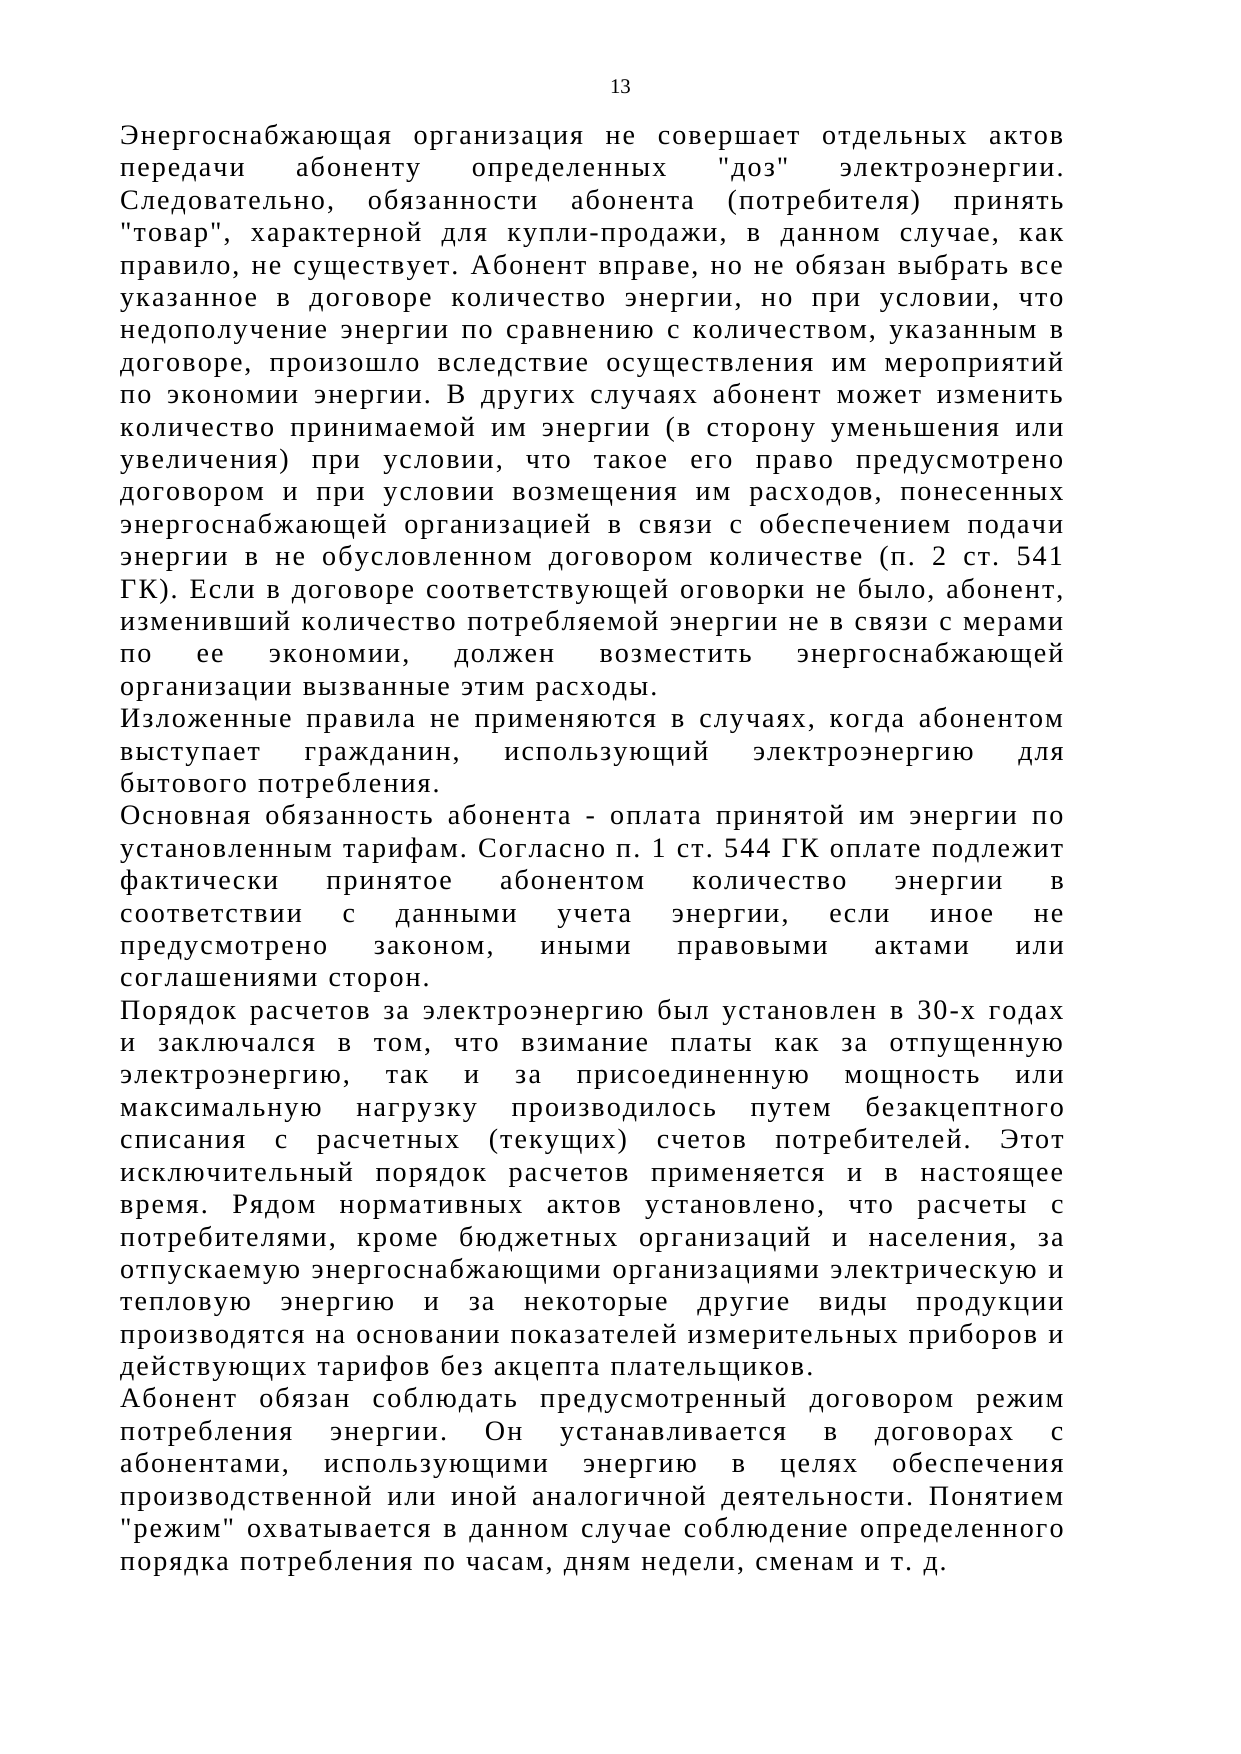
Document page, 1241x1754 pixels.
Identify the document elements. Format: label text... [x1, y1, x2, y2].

text Энергоснабжающая организация не совершает отдельных актов передачи абоненту определенных "доз" электроэнергии. Следовательно, обязанности абонента (потребителя) принять "товар", характерной для купли-продажи, в данном случае, как правило, не существует. Абонент вправе, но не обязан выбрать все указанное в договоре количество энергии, но при условии, что недополучение энергии по сравнению с количеством, указанным в договоре, произошло вследствие осуществления им мероприятий по экономии энергии. В других случаях абонент может изменить количество принимаемой им энергии (в сторону уменьшения или увеличения) при условии, что такое его право предусмотрено договором и при условии возмещения им расходов, понесенных энергоснабжающей организацией в связи с обеспечением подачи энергии в не обусловленном договором количестве (п. 2 ст. 541 ГК). Если в договоре соответствующей оговорки не было, абонент, изменивший количество потребляемой энергии не в связи с мерами по ее экономии, должен возместить энергоснабжающей организации вызванные этим расходы. [120, 118, 1065, 701]
text Порядок расчетов за электроэнергию был установлен в 30-х годах и заключался в том, что взимание платы как за отпущенную электроэнергию, так и за присоединенную мощность или максимальную нагрузку производилось путем безакцептного списания с расчетных (текущих) счетов потребителей. Этот исключительный порядок расчетов применяется и в настоящее время. Рядом нормативных актов установлено, что расчеты с потребителями, кроме бюджетных организаций и населения, за отпускаемую энергоснабжающими организациями электрическую и тепловую энергию и за некоторые другие виды продукции производятся на основании показателей измерительных приборов и действующих тарифов без акцепта плательщиков. [120, 993, 1065, 1382]
text Абонент обязан соблюдать предусмотренный договором режим потребления энергии. Он устанавливается в договорах с абонентами, использующими энергию в целях обеспечения производственной или иной аналогичной деятельности. Понятием "режим" охватывается в данном случае соблюдение определенного порядка потребления по часам, дням недели, сменам и т. д. [120, 1382, 1065, 1576]
text Изложенные правила не применяются в случаях, когда абонентом выступает гражданин, использующий электроэнергию для бытового потребления. [120, 701, 1065, 798]
text Основная обязанность абонента - оплата принятой им энергии по установленным тарифам. Согласно п. 1 ст. 544 ГК оплате подлежит фактически принятое абонентом количество энергии в соответствии с данными учета энергии, если иное не предусмотрено законом, иными правовыми актами или соглашениями сторон. [120, 798, 1065, 993]
